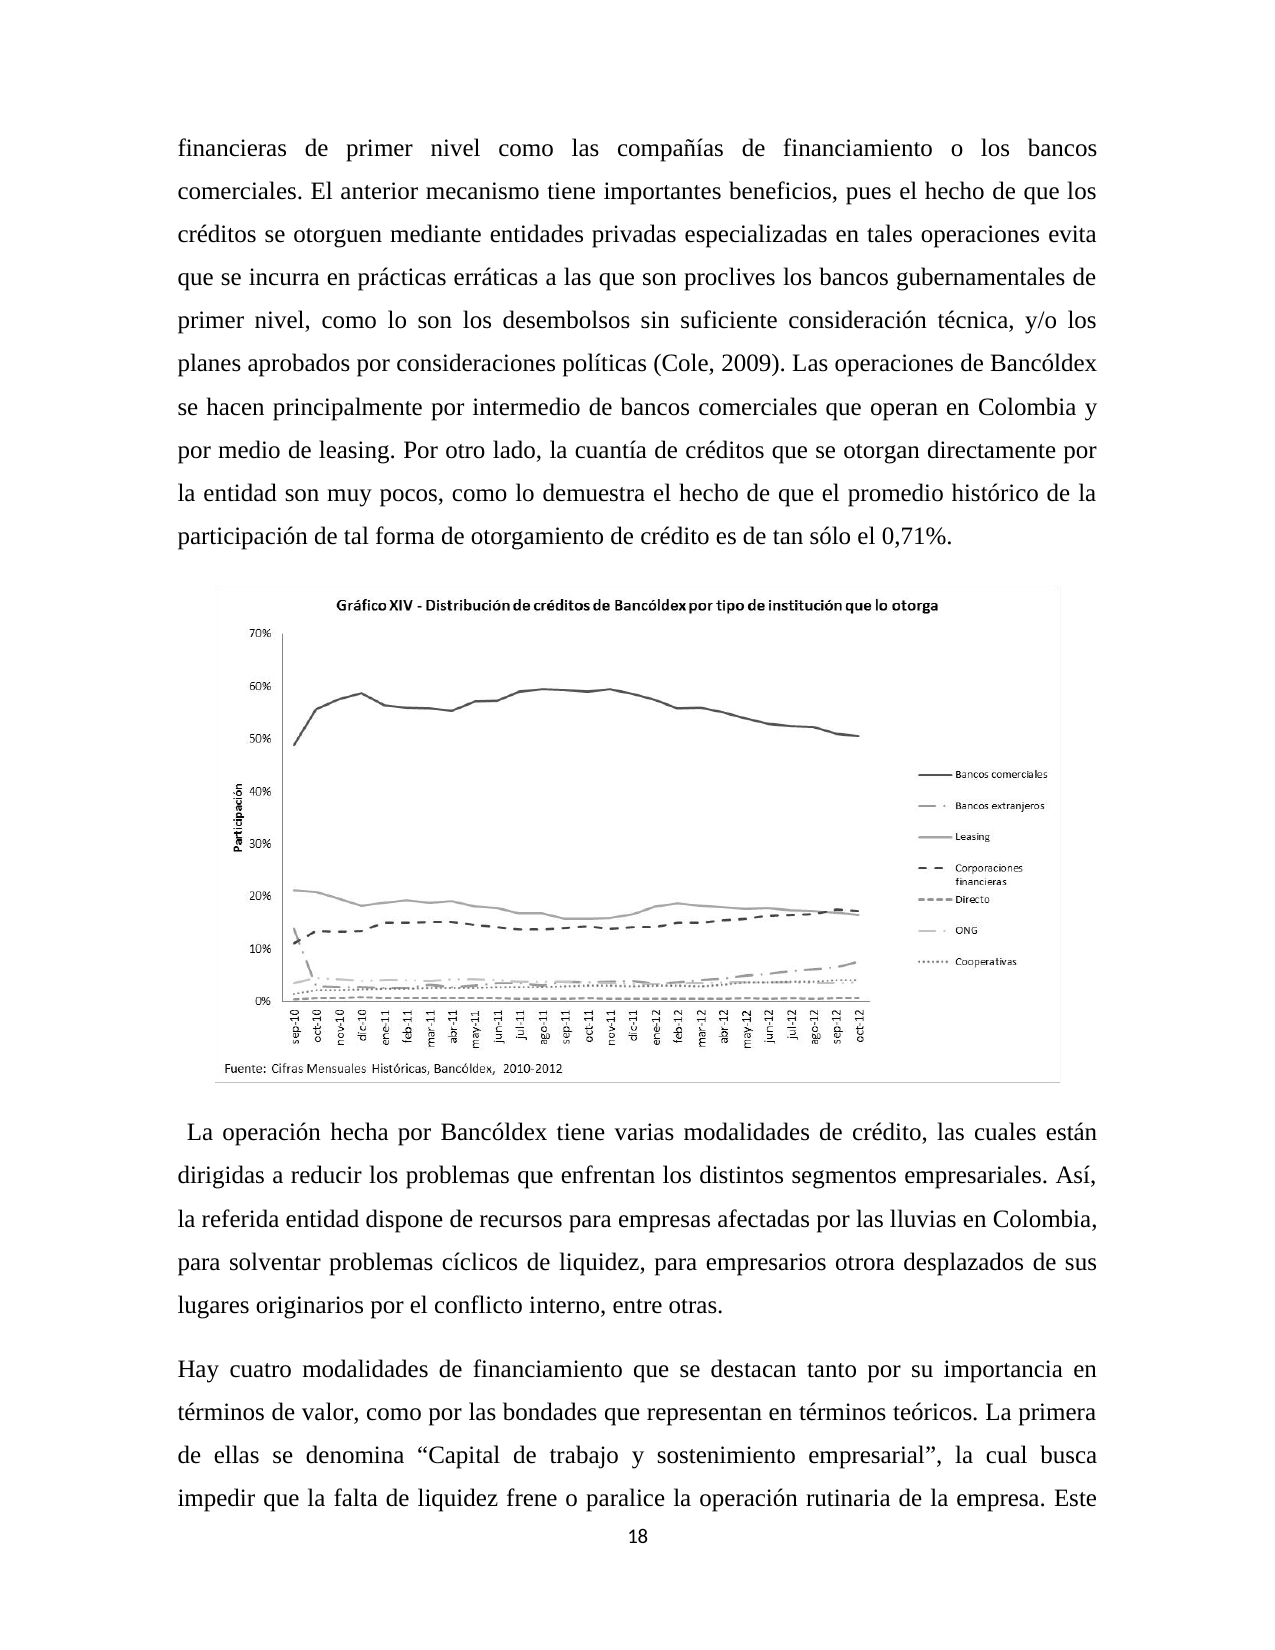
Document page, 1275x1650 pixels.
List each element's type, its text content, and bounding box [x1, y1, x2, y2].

text La operación hecha por Bancóldex tiene varias modalidades de crédito, las cuales están dirigidas a reducir los problemas que enfrentan los distintos segmentos empresariales. Así, la referida entidad dispone de recursos para empresas afectadas por las lluvias en Colombia, para solventar problemas cíclicos de liquidez, para empresarios otrora desplazados de sus lugares originarios por el conflicto interno, entre otras. [177, 1117, 1098, 1319]
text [177, 133, 1098, 550]
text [177, 1354, 1098, 1512]
picture [215, 585, 1061, 1083]
